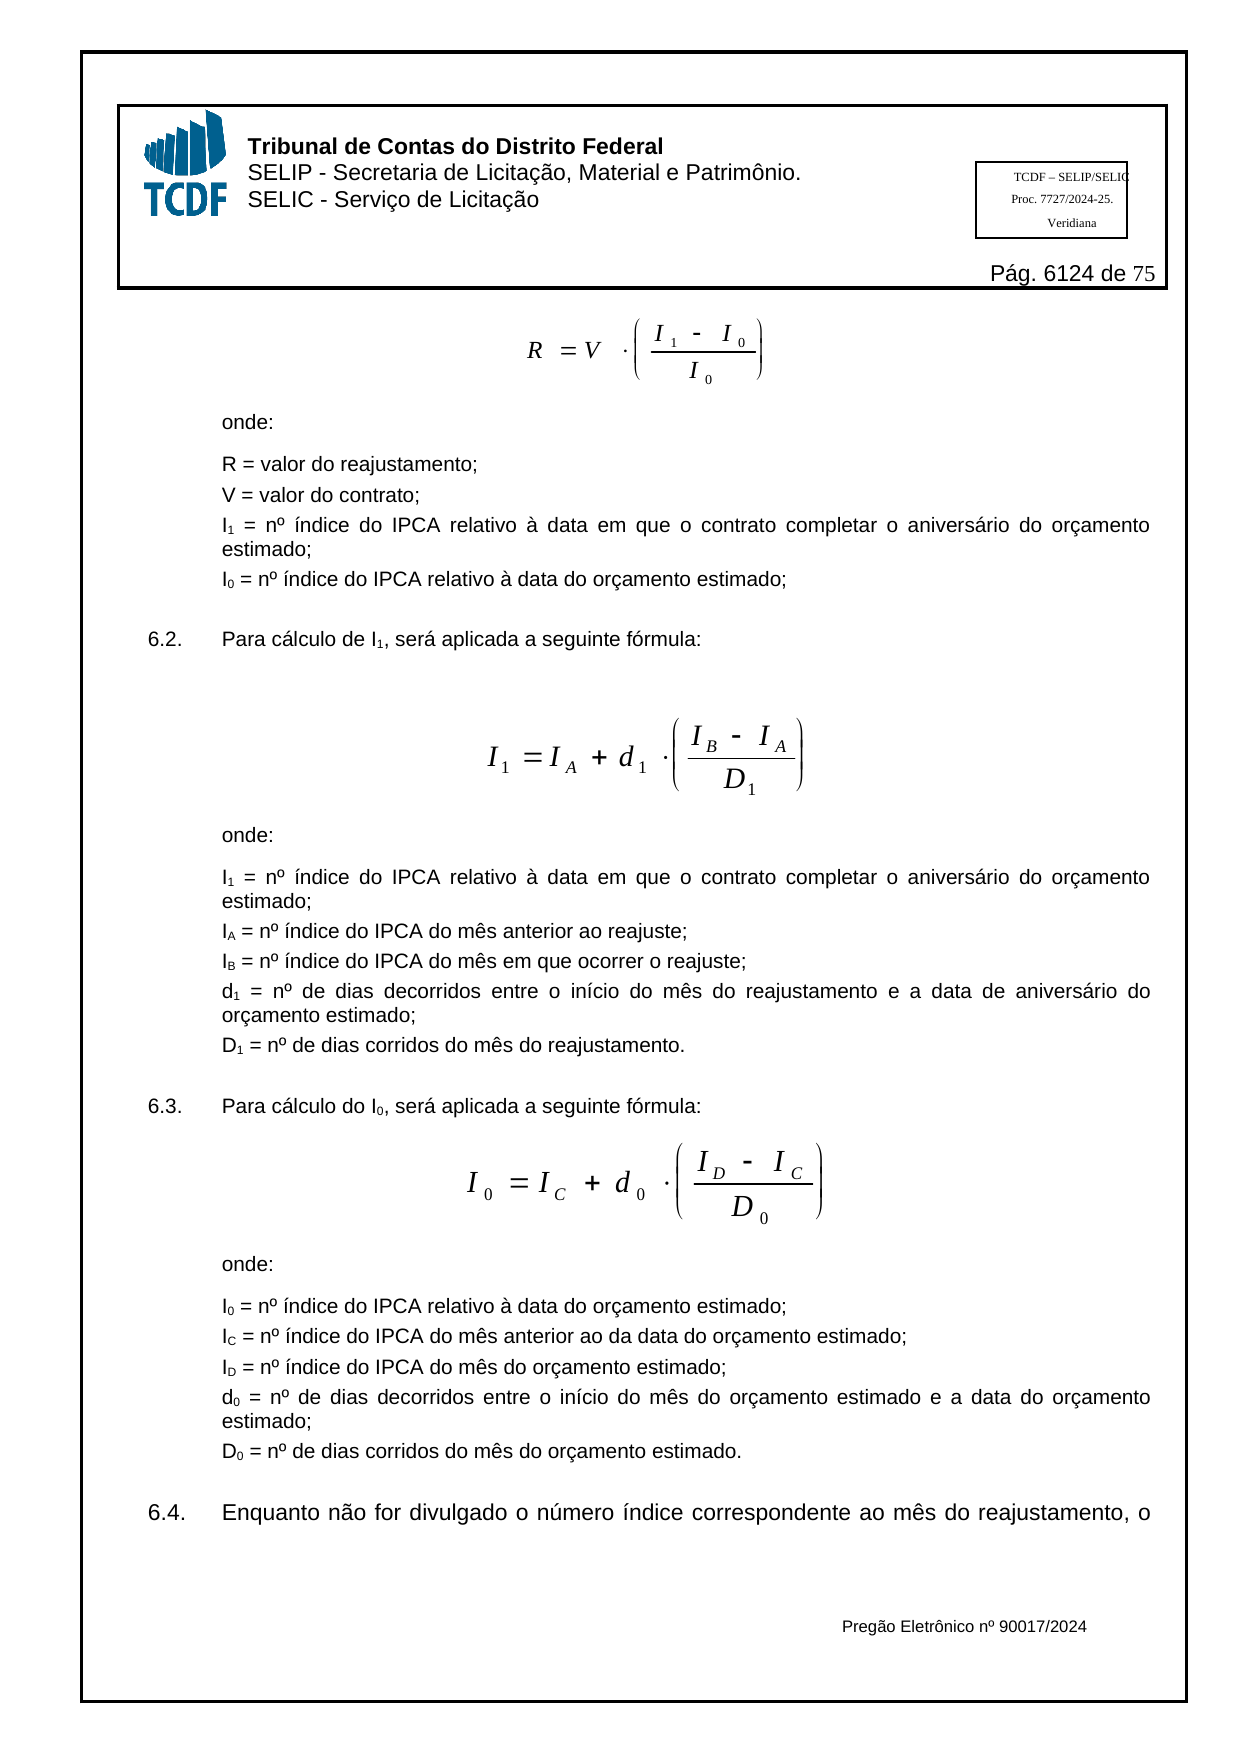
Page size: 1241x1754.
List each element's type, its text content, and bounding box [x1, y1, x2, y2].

text IC = nº índice do IPCA do mês anterior ao da data do orçamento estimado; [222, 1324, 1152, 1348]
text d0 = nº de dias decorridos entre o início do mês do orçamento estimado e a data do orçamento estimado; [222, 1385, 1152, 1433]
text d1 = nº de dias decorridos entre o início do mês do reajustamento e a data de aniversário do orçamento estimado; [222, 979, 1152, 1027]
text V = valor do contrato; [222, 482, 1152, 506]
text onde: [148, 410, 1152, 434]
text 6.3. Para cálculo do I0, será aplicada a seguinte fórmula: [148, 1094, 1152, 1118]
text IB = nº índice do IPCA do mês em que ocorrer o reajuste; [222, 949, 1152, 973]
text I1 = nº índice do IPCA relativo à data em que o contrato completar o aniversário do orçamento estimado; [222, 513, 1152, 561]
text D0 = nº de dias corridos do mês do orçamento estimado. [222, 1439, 1152, 1463]
text onde: [148, 822, 1152, 846]
text I0 = nº índice do IPCA relativo à data do orçamento estimado; [222, 567, 1152, 591]
text R = valor do reajustamento; [222, 452, 1152, 476]
picture [129, 107, 241, 218]
text ID = nº índice do IPCA do mês do orçamento estimado; [222, 1354, 1152, 1378]
text onde: [222, 1252, 1152, 1276]
text I0 = nº índice do IPCA relativo à data do orçamento estimado; [222, 1294, 1152, 1318]
text IA = nº índice do IPCA do mês anterior ao reajuste; [222, 919, 1152, 943]
text I1 = nº índice do IPCA relativo à data em que o contrato completar o aniversário do orçamento estimado; [222, 864, 1152, 912]
text D1 = nº de dias corridos do mês do reajustamento. [222, 1033, 1152, 1057]
text 6.2. Para cálculo de I1, será aplicada a seguinte fórmula: [148, 627, 1152, 651]
